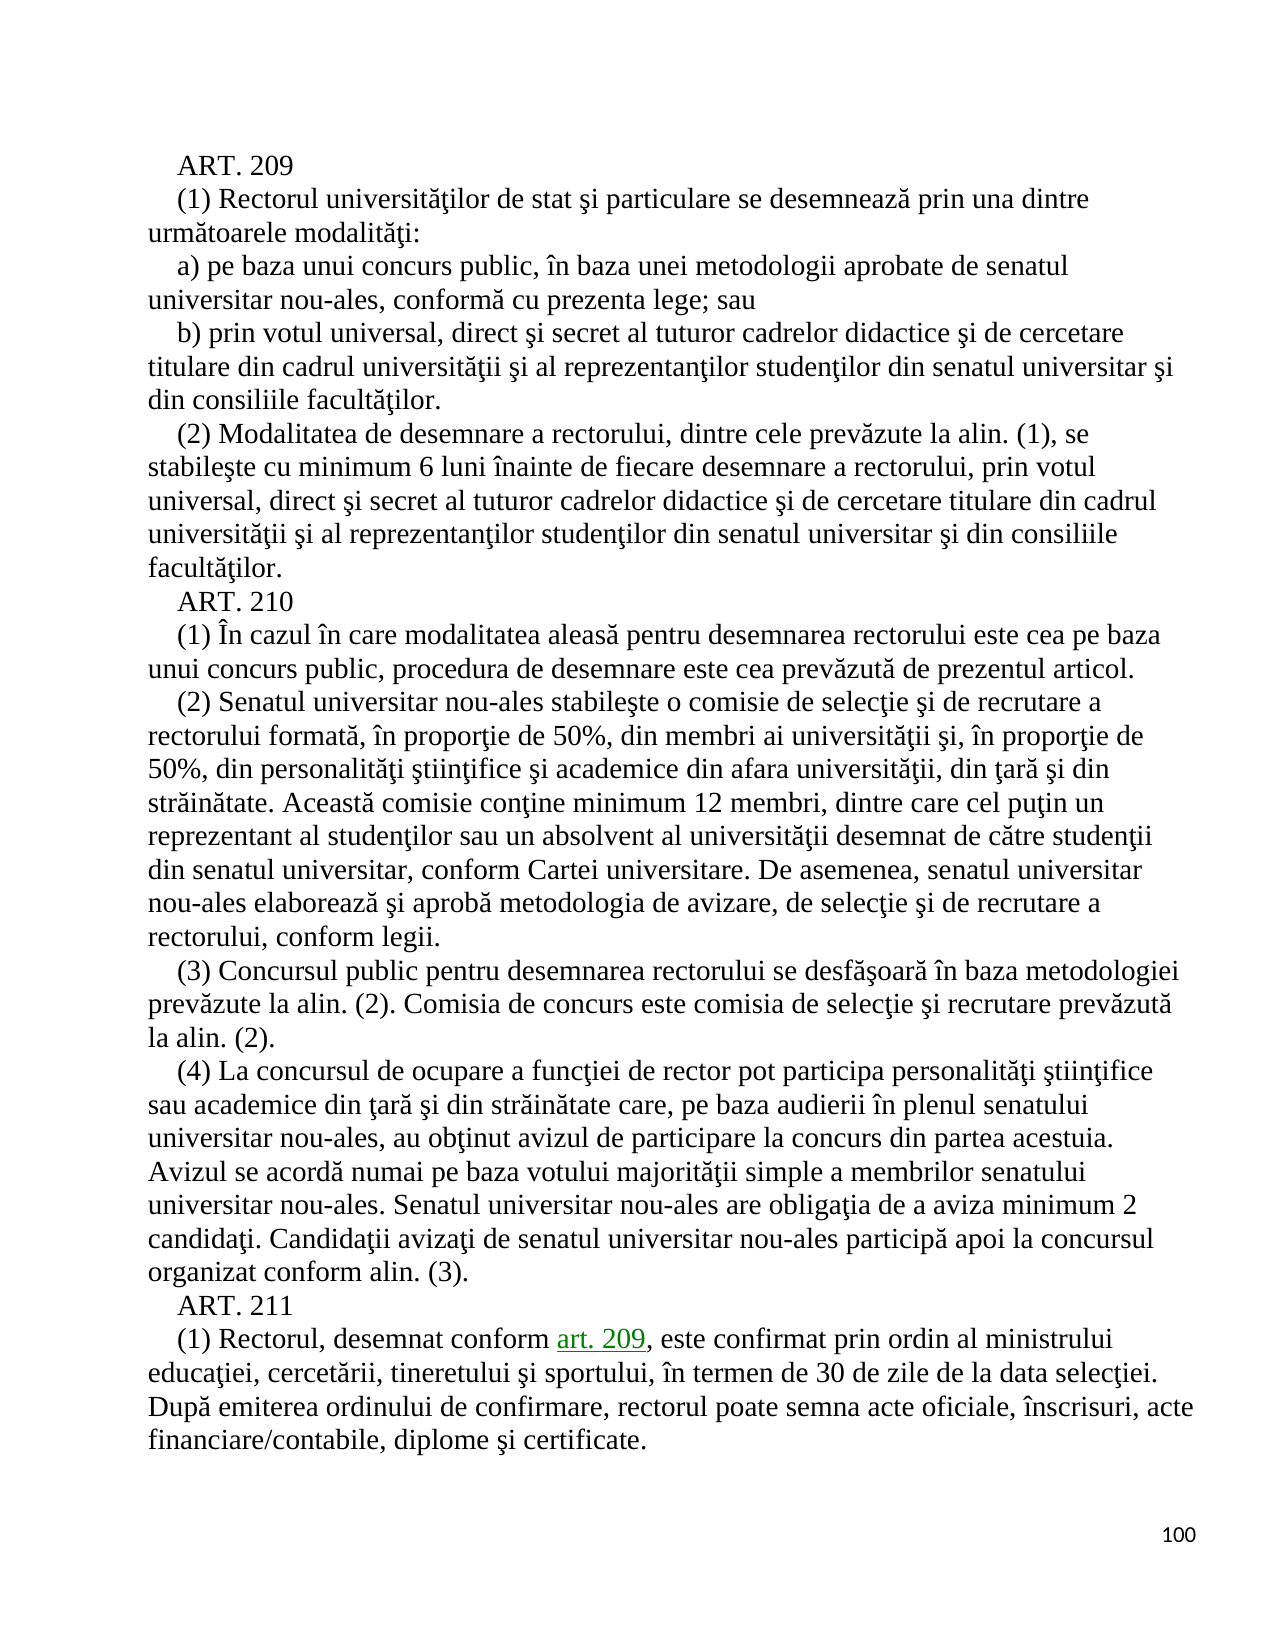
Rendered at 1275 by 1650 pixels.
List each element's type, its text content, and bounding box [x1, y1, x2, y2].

text (1) Rectorul universităţilor de stat şi particulare se desemnează prin una dintre următoarele modalităţi: [148, 181, 1196, 248]
text (1) Rectorul, desemnat conform art. 209, este confirmat prin ordin al ministrului educaţiei, cercetării, tineretului şi sportului, în termen de 30 de zile de la data selecţiei. După emiterea ordinului de confirmare, rectorul poate semna acte oficiale, înscrisuri, acte financiare/contabile, diplome şi certificate. [148, 1322, 1196, 1456]
text (2) Senatul universitar nou-ales stabileşte o comisie de selecţie şi de recrutare a rectorului formată, în proporţie de 50%, din membri ai universităţii şi, în proporţie de 50%, din personalităţi ştiinţifice şi academice din afara universităţii, din ţară şi din străinătate. Această comisie conţine minimum 12 membri, dintre care cel puţin un reprezentant al studenţilor sau un absolvent al universităţii desemnat de către studenţii din senatul universitar, conform Cartei universitare. De asemenea, senatul universitar nou-ales elaborează şi aprobă metodologia de avizare, de selecţie şi de recrutare a rectorului, conform legii. [148, 684, 1196, 953]
text b) prin votul universal, direct şi secret al tuturor cadrelor didactice şi de cercetare titulare din cadrul universităţii şi al reprezentanţilor studenţilor din senatul universitar şi din consiliile facultăţilor. [148, 315, 1196, 416]
text (4) La concursul de ocupare a funcţiei de rector pot participa personalităţi ştiinţifice sau academice din ţară şi din străinătate care, pe baza audierii în plenul senatului universitar nou-ales, au obţinut avizul de participare la concurs din partea acestuia. Avizul se acordă numai pe baza votului majorităţii simple a membrilor senatului universitar nou-ales. Senatul universitar nou-ales are obligaţia de a aviza minimum 2 candidaţi. Candidaţii avizaţi de senatul universitar nou-ales participă apoi la concursul organizat conform alin. (3). [148, 1053, 1196, 1288]
text ART. 211 [148, 1288, 1196, 1322]
text (2) Modalitatea de desemnare a rectorului, dintre cele prevăzute la alin. (1), se stabileşte cu minimum 6 luni înainte de fiecare desemnare a rectorului, prin votul universal, direct şi secret al tuturor cadrelor didactice şi de cercetare titulare din cadrul universităţii şi al reprezentanţilor studenţilor din senatul universitar şi din consiliile facultăţilor. [148, 416, 1196, 584]
text (1) În cazul în care modalitatea aleasă pentru desemnarea rectorului este cea pe baza unui concurs public, procedura de desemnare este cea prevăzută de prezentul articol. [148, 617, 1196, 684]
text ART. 209 [148, 148, 1196, 181]
text ART. 210 [148, 584, 1196, 617]
text (3) Concursul public pentru desemnarea rectorului se desfăşoară în baza metodologiei prevăzute la alin. (2). Comisia de concurs este comisia de selecţie şi recrutare prevăzută la alin. (2). [148, 953, 1196, 1053]
text a) pe baza unui concurs public, în baza unei metodologii aprobate de senatul universitar nou-ales, conformă cu prezenta lege; sau [148, 248, 1196, 315]
